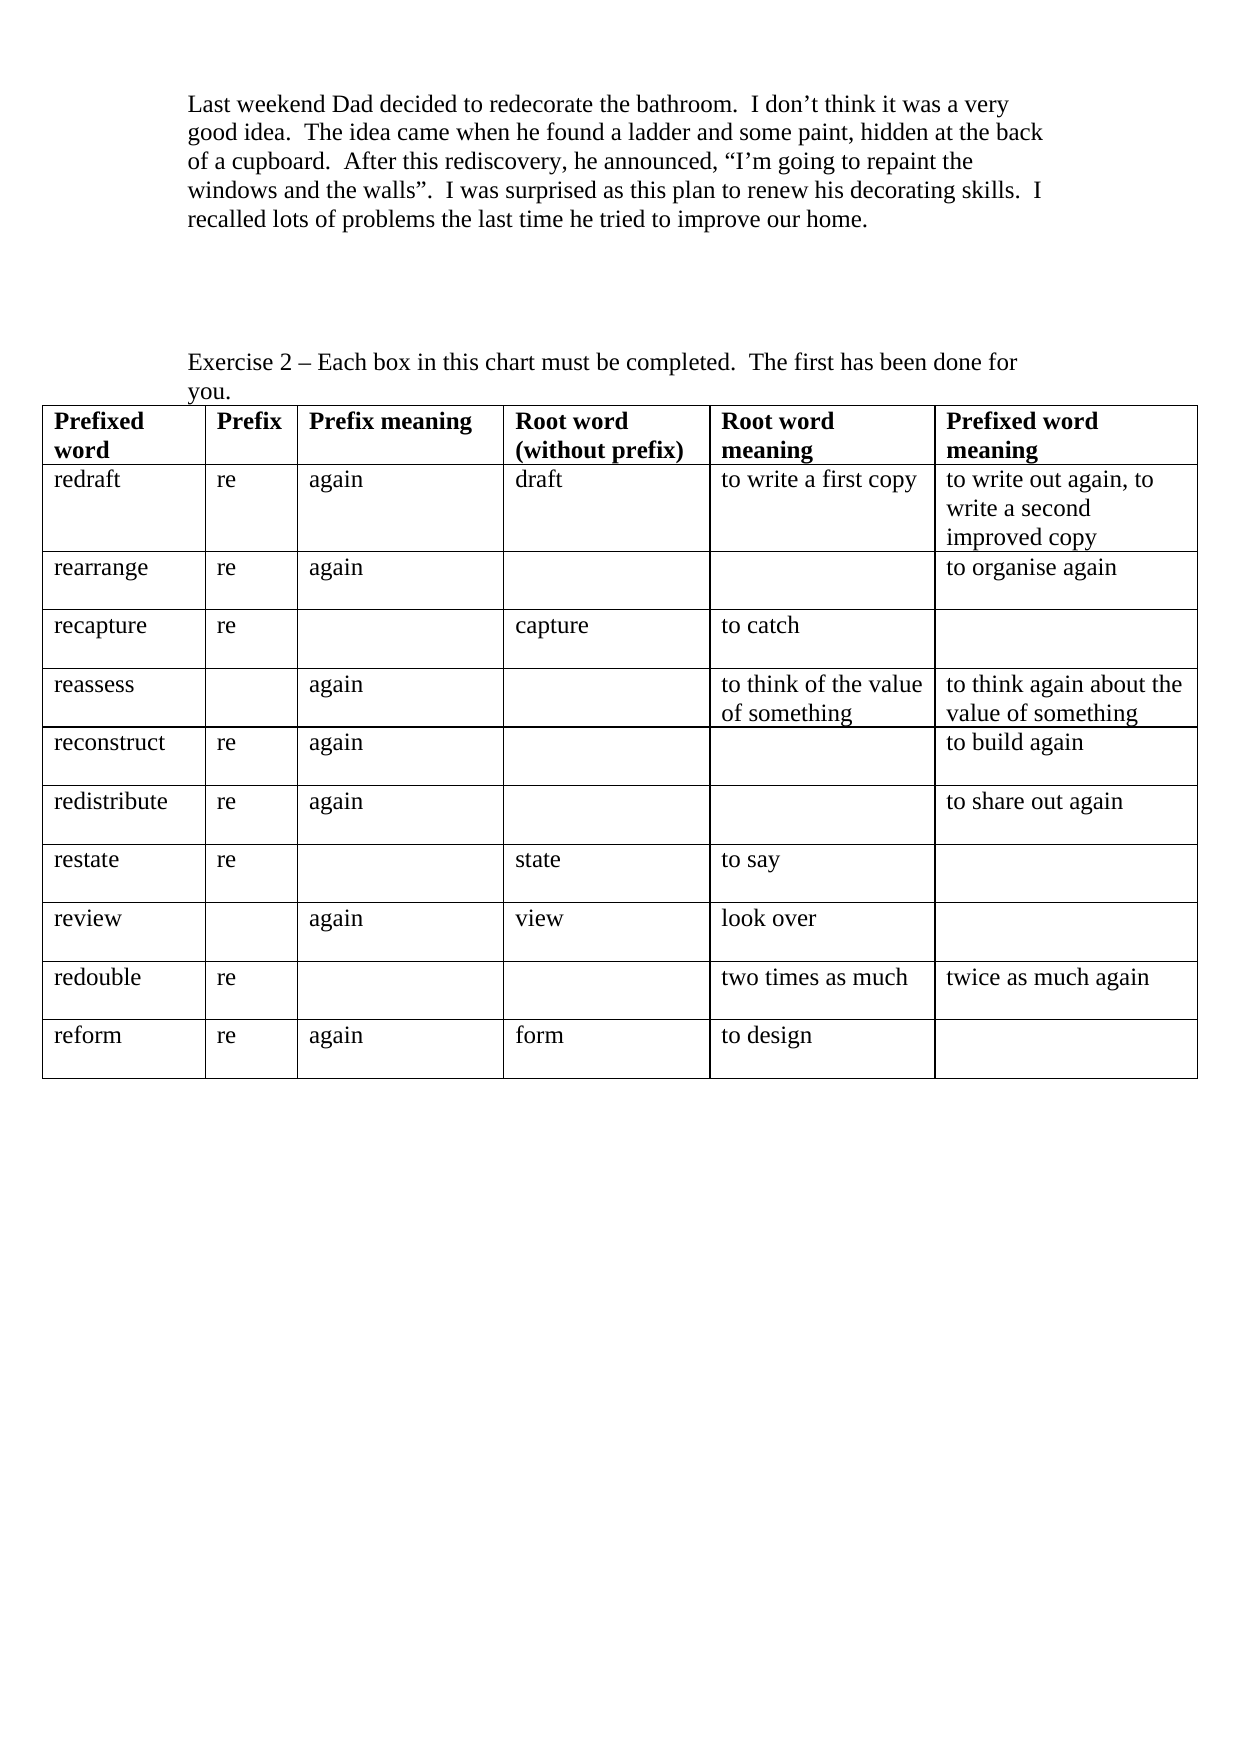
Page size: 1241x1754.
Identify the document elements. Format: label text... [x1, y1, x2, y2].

table_cell [936, 845, 1197, 902]
table_cell re [206, 962, 297, 1019]
table_cell re [206, 610, 297, 668]
table_cell re [206, 786, 297, 843]
table_cell restate [43, 845, 205, 902]
table_cell [504, 786, 709, 843]
table_cell [504, 962, 709, 1019]
table_cell [298, 962, 503, 1019]
table_cell to think again about the value of something [936, 669, 1197, 726]
table_cell [711, 552, 934, 609]
table_cell redistribute [43, 786, 205, 843]
text Exercise 2 – Each box in this chart must be completed. The first has been done for you. [187, 347, 1053, 405]
table_cell to say [711, 845, 934, 902]
table_cell to think of the value of something [711, 669, 934, 726]
table_cell twice as much again [936, 962, 1197, 1019]
table_cell re [206, 552, 297, 609]
table_cell [711, 728, 934, 785]
table_cell rearrange [43, 552, 205, 609]
table_cell re [206, 1020, 297, 1078]
table_cell [504, 552, 709, 609]
table_cell redouble [43, 962, 205, 1019]
table_header Root word meaning [711, 406, 934, 463]
table_cell capture [504, 610, 709, 668]
text Last weekend Dad decided to redecorate the bathroom. I don’t think it was a very good idea. The idea came when he found a ladder and some paint, hidden at the back of a cupboard. After this rediscovery, he announced, “I’m going to repaint the windows and the walls”. I was surprised as this plan to renew his decorating skills. I recalled lots of problems the last time he tried to improve our home. [187, 89, 1053, 232]
table_cell again [298, 552, 503, 609]
table_cell [711, 786, 934, 843]
table_cell reform [43, 1020, 205, 1078]
table_header Prefixed word [43, 406, 205, 463]
table_cell again [298, 669, 503, 726]
table_cell draft [504, 465, 709, 551]
table_cell reassess [43, 669, 205, 726]
table_cell to write a first copy [711, 465, 934, 551]
table_cell [298, 610, 503, 668]
table_cell redraft [43, 465, 205, 551]
table_cell [504, 669, 709, 726]
table_header Prefix [206, 406, 297, 463]
table_cell [936, 903, 1197, 961]
table_cell view [504, 903, 709, 961]
table_cell reconstruct [43, 728, 205, 785]
table_cell two times as much [711, 962, 934, 1019]
table_cell [936, 610, 1197, 668]
table_cell again [298, 728, 503, 785]
table_cell re [206, 465, 297, 551]
table_cell to catch [711, 610, 934, 668]
table_cell to design [711, 1020, 934, 1078]
table_cell [206, 669, 297, 726]
table_cell [936, 1020, 1197, 1078]
table_cell to organise again [936, 552, 1197, 609]
table_cell look over [711, 903, 934, 961]
table_cell again [298, 903, 503, 961]
table_cell re [206, 728, 297, 785]
table_cell [206, 903, 297, 961]
table_cell form [504, 1020, 709, 1078]
table_cell state [504, 845, 709, 902]
table_header Prefix meaning [298, 406, 503, 463]
table_cell re [206, 845, 297, 902]
table_cell again [298, 465, 503, 551]
table_cell review [43, 903, 205, 961]
table_cell [504, 728, 709, 785]
table_cell again [298, 1020, 503, 1078]
table_header Prefixed word meaning [936, 406, 1197, 463]
table_cell recapture [43, 610, 205, 668]
table_header Root word (without prefix) [504, 406, 709, 463]
table_cell to build again [936, 728, 1197, 785]
table_cell to write out again, to write a second improved copy [936, 465, 1197, 551]
table_cell to share out again [936, 786, 1197, 843]
table_cell [298, 845, 503, 902]
table_cell again [298, 786, 503, 843]
